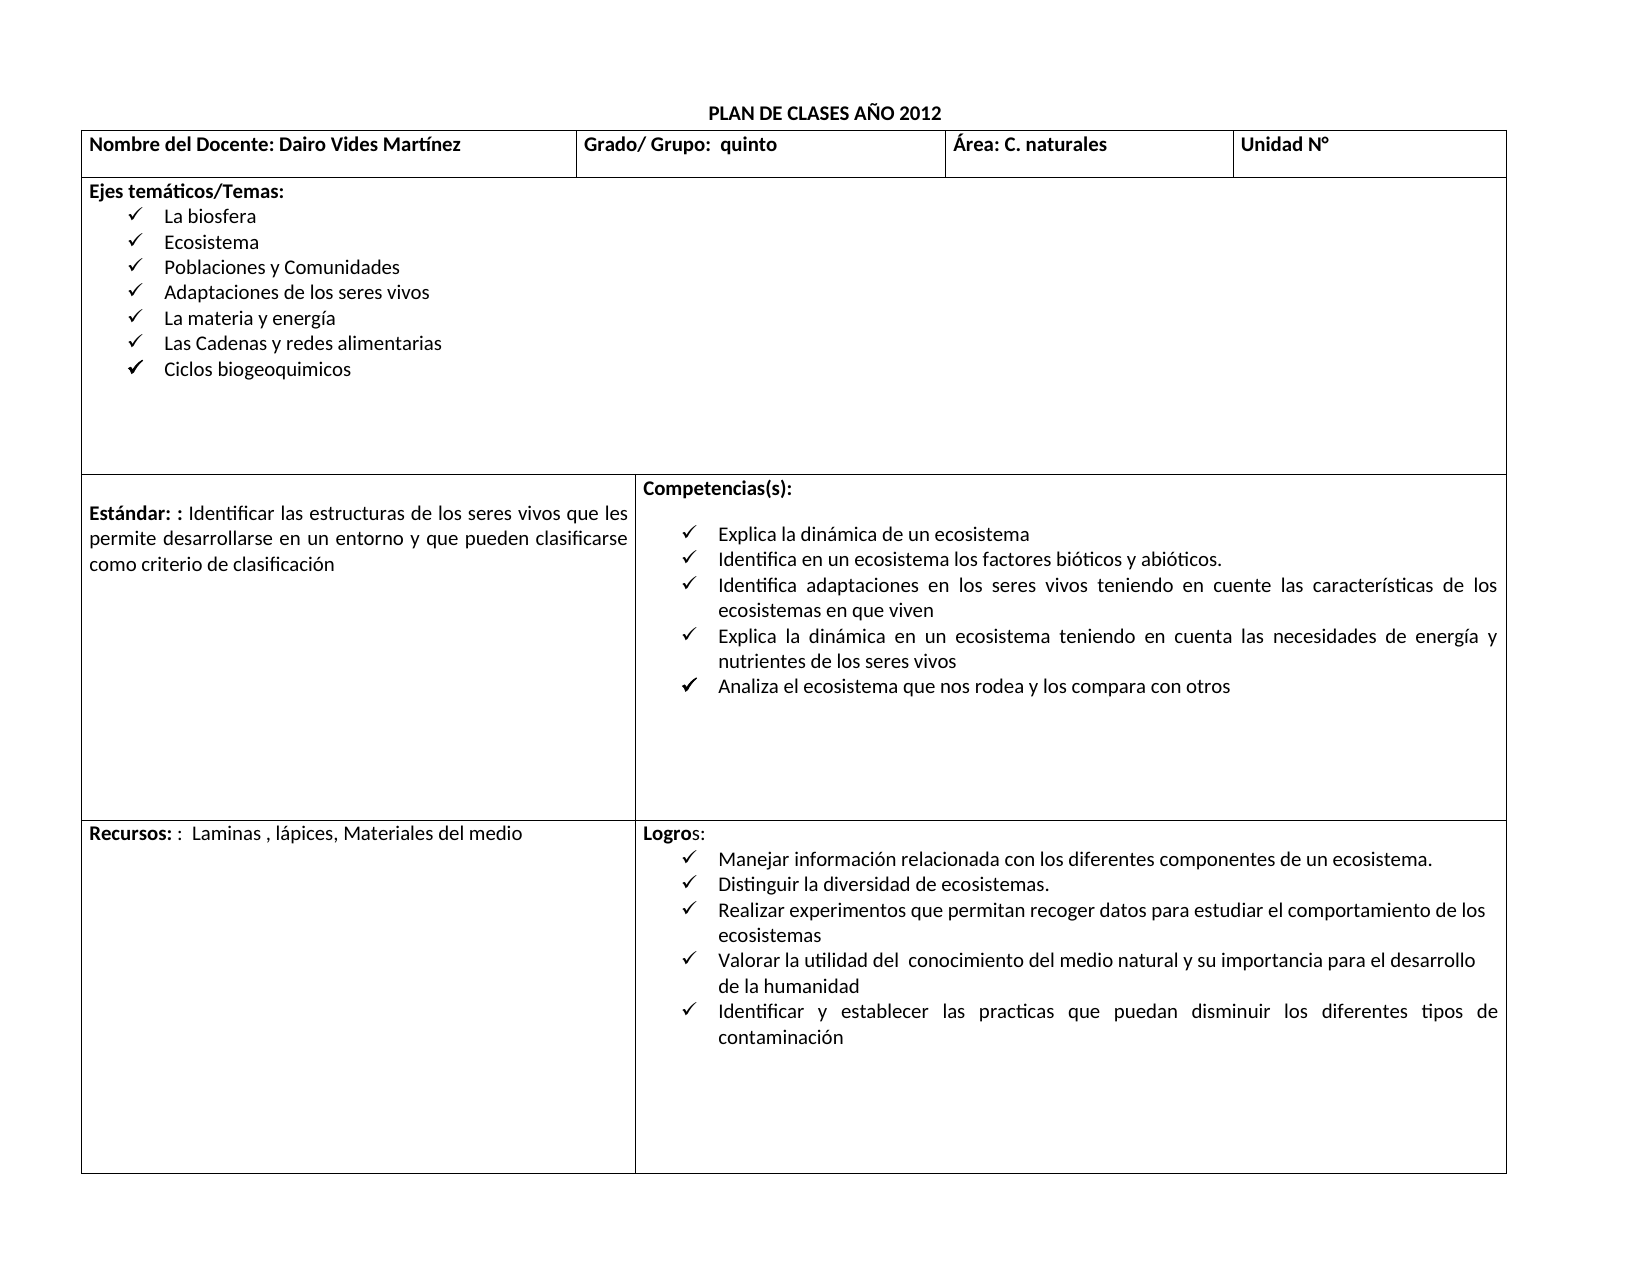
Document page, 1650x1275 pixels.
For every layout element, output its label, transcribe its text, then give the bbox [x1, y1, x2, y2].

table_cell Logros: Manejar información relacionada con los diferentes componentes de un ecosistema. Distinguir la diversidad de ecosistemas. Realizar experimentos que permitan recoger datos para estudiar el comportamiento de los ecosistemas Valorar la utilidad del conocimiento del medio natural y su importancia para el desarrollo de la humanidad Identificar y establecer las practicas que puedan disminuir los diferentes tipos de contaminación [636, 821, 1506, 1172]
table_cell Competencias(s): Explica la dinámica de un ecosistema Identifica en un ecosistema los factores bióticos y abióticos. Identifica adaptaciones en los seres vivos teniendo en cuente las características de los ecosistemas en que viven Explica la dinámica en un ecosistema teniendo en cuenta las necesidades de energía y nutrientes de los seres vivos Analiza el ecosistema que nos rodea y los compara con otros [636, 475, 1506, 819]
table_cell Ejes temáticos/Temas: La biosfera Ecosistema Poblaciones y Comunidades Adaptaciones de los seres vivos La materia y energía Las Cadenas y redes alimentarias Ciclos biogeoquimicos [82, 178, 1506, 474]
table_cell Recursos: : Laminas , lápices, Materiales del medio [82, 821, 635, 1172]
table_cell Estándar: : Identificar las estructuras de los seres vivos que les permite desarrollarse en un entorno y que pueden clasificarse como criterio de clasificación [82, 475, 635, 819]
table_header Unidad N° [1234, 131, 1506, 177]
table_header Nombre del Docente: Dairo Vides Martínez [82, 131, 576, 177]
text PLAN DE CLASES AÑO 2012 [75, 100, 1575, 126]
table_header Grado/ Grupo: quinto [577, 131, 945, 177]
table_header Área: C. naturales [946, 131, 1233, 177]
